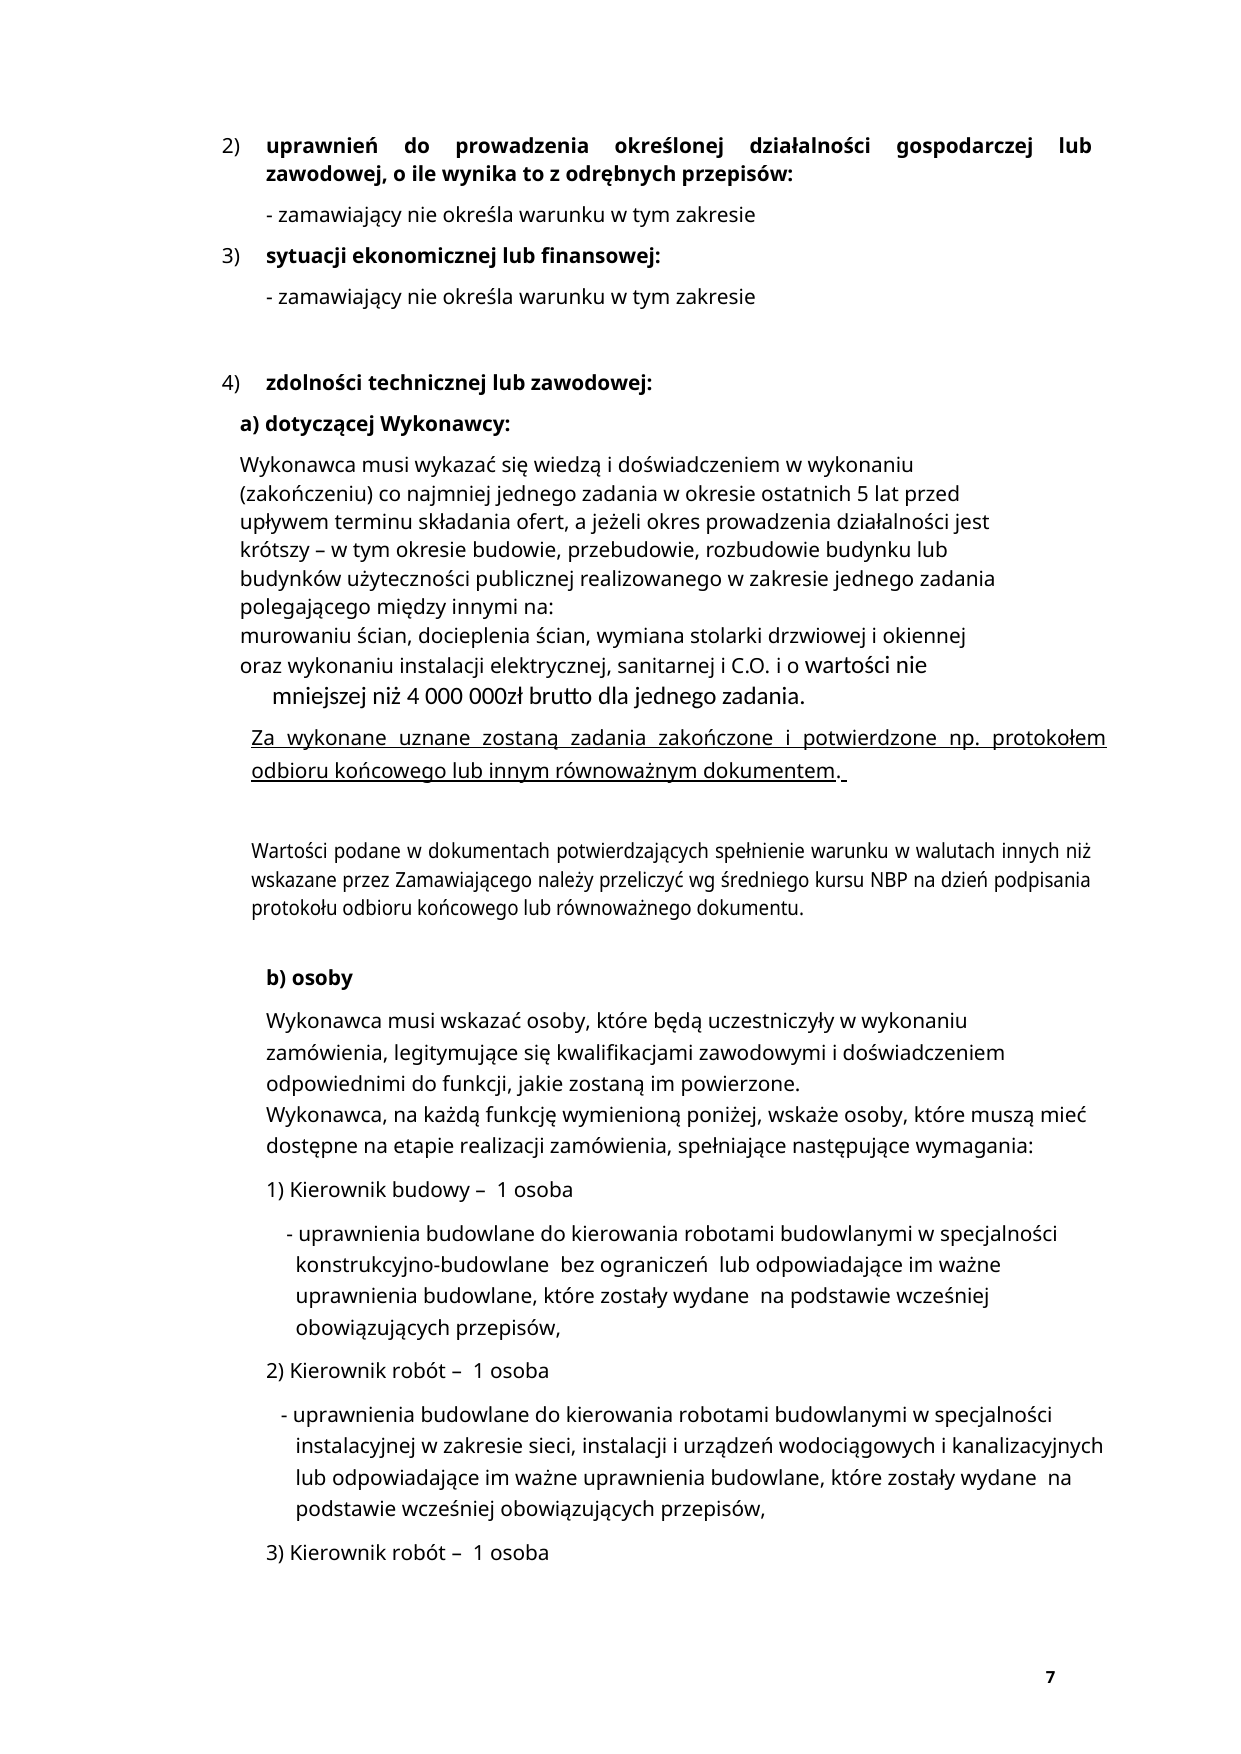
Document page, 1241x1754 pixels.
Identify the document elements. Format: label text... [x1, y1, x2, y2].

text Wykonawca musi wykazać się wiedzą i doświadczeniem w wykonaniu [148, 450, 1092, 479]
text 1) Kierownik budowy – 1 osoba [192, 1175, 1114, 1204]
text - zamawiający nie określa warunku w tym zakresie [266, 282, 1092, 311]
text Wartości podane w dokumentach potwierdzających spełnienie warunku w walutach innych niż wskazane przez Zamawiającego należy przeliczyć wg średniego kursu NBP na dzień podpisania protokołu odbioru końcowego lub równoważnego dokumentu. [251, 836, 1092, 922]
text - uprawnienia budowlane do kierowania robotami budowlanymi w specjalności konstrukcyjno-budowlane bez ograniczeń lub odpowiadające im ważne uprawnienia budowlane, które zostały wydane na podstawie wcześniej obowiązujących przepisów, [281, 1219, 1114, 1341]
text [266, 200, 1092, 229]
text budynków użyteczności publicznej realizowanego w zakresie jednego zadania [148, 564, 1092, 592]
text Za wykonane uznane zostaną zadania zakończone i potwierdzone np. protokołem odbioru końcowego lub innym równoważnym dokumentem. [251, 723, 1107, 747]
text polegającego między innymi na: [148, 592, 1092, 621]
text murowaniu ścian, docieplenia ścian, wymiana stolarki drzwiowej i okiennej [148, 621, 1092, 649]
text (zakończeniu) co najmniej jednego zadania w okresie ostatnich 5 lat przed [148, 479, 1092, 507]
text 3) Kierownik robót – 1 osoba [266, 1538, 1114, 1566]
text oraz wykonaniu instalacji elektrycznej, sanitarnej i C.O. i o wartości nie [148, 649, 1092, 680]
text 2) Kierownik robót – 1 osoba [266, 1356, 1114, 1385]
text Wykonawca musi wskazać osoby, które będą uczestniczyły w wykonaniu zamówienia, legitymujące się kwalifikacjami zawodowymi i doświadczeniem odpowiednimi do funkcji, jakie zostaną im powierzone. [266, 1006, 1092, 1097]
text mniejszej niż 4 000 000zł brutto dla jednego zadania. [148, 680, 1092, 710]
text 3) sytuacji ekonomicznej lub finansowej: [222, 241, 1092, 270]
text Wykonawca, na każdą funkcję wymienioną poniżej, wskaże osoby, które muszą mieć dostępne na etapie realizacji zamówienia, spełniające następujące wymagania: [266, 1100, 1092, 1160]
text - uprawnienia budowlane do kierowania robotami budowlanymi w specjalności instalacyjnej w zakresie sieci, instalacji i urządzeń wodociągowych i kanalizacyjnych lub odpowiadające im ważne uprawnienia budowlane, które zostały wydane na podstawie wcześniej obowiązujących przepisów, [281, 1400, 1114, 1522]
text a) dotyczącej Wykonawcy: [148, 409, 1092, 438]
text upływem terminu składania ofert, a jeżeli okres prowadzenia działalności jest [148, 507, 1092, 536]
text 2) uprawnień do prowadzenia określonej działalności gospodarczej lub zawodowej, o ile wynika to z odrębnych przepisów: [222, 131, 1092, 188]
text krótszy – w tym okresie budowie, przebudowie, rozbudowie budynku lub [148, 536, 1092, 564]
text b) osoby [266, 963, 1092, 991]
text 4) zdolności technicznej lub zawodowej: [222, 368, 1092, 397]
text Za wykonane uznane zostaną zadania zakończone i potwierdzone np. protokołem odbioru końcowego lub innym równoważnym dokumentem. [251, 748, 1107, 784]
